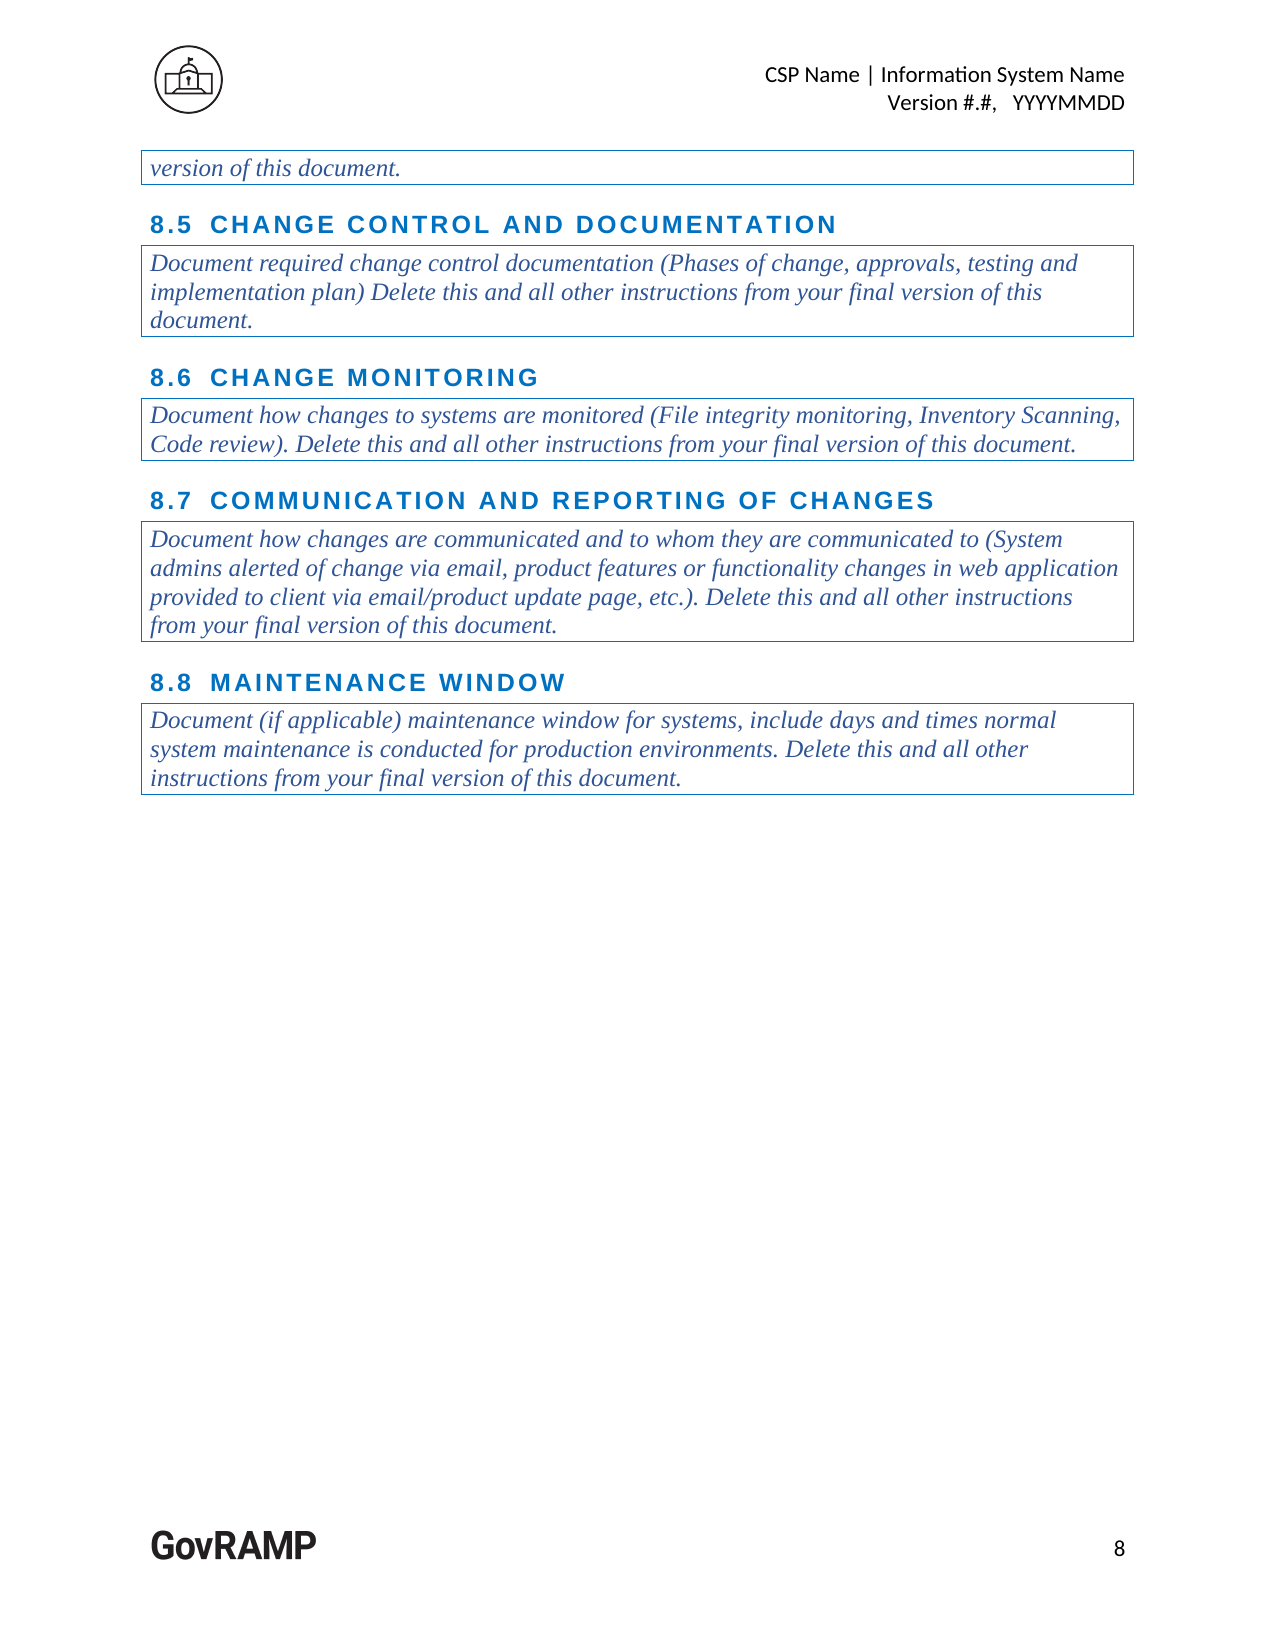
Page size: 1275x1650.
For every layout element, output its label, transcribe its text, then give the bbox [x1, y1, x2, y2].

picture [150, 1528, 318, 1562]
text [142, 151, 1133, 184]
text Document required change control documentation (Phases of change, approvals, testing and implementation plan) Delete this and all other instructions from your final version of this document. [142, 246, 1133, 336]
subtitle Change Monitoring [150, 362, 1125, 391]
subtitle Maintenance Window [150, 667, 1125, 696]
subtitle Change Control and Documentation [150, 210, 1125, 239]
text Document how changes to systems are monitored (File integrity monitoring, Inventory Scanning, Code review). Delete this and all other instructions from your final version of this document. [142, 399, 1133, 460]
text Document (if applicable) maintenance window for systems, include days and times normal system maintenance is conducted for production environments. Delete this and all other instructions from your final version of this document. [142, 704, 1133, 794]
subtitle Communication and Reporting of Changes [150, 486, 1125, 515]
picture [150, 41, 227, 118]
text Document how changes are communicated and to whom they are communicated to (System admins alerted of change via email, product features or functionality changes in web application provided to client via email/product update page, etc.). Delete this and all other instructions from your final version of this document. [142, 522, 1133, 641]
